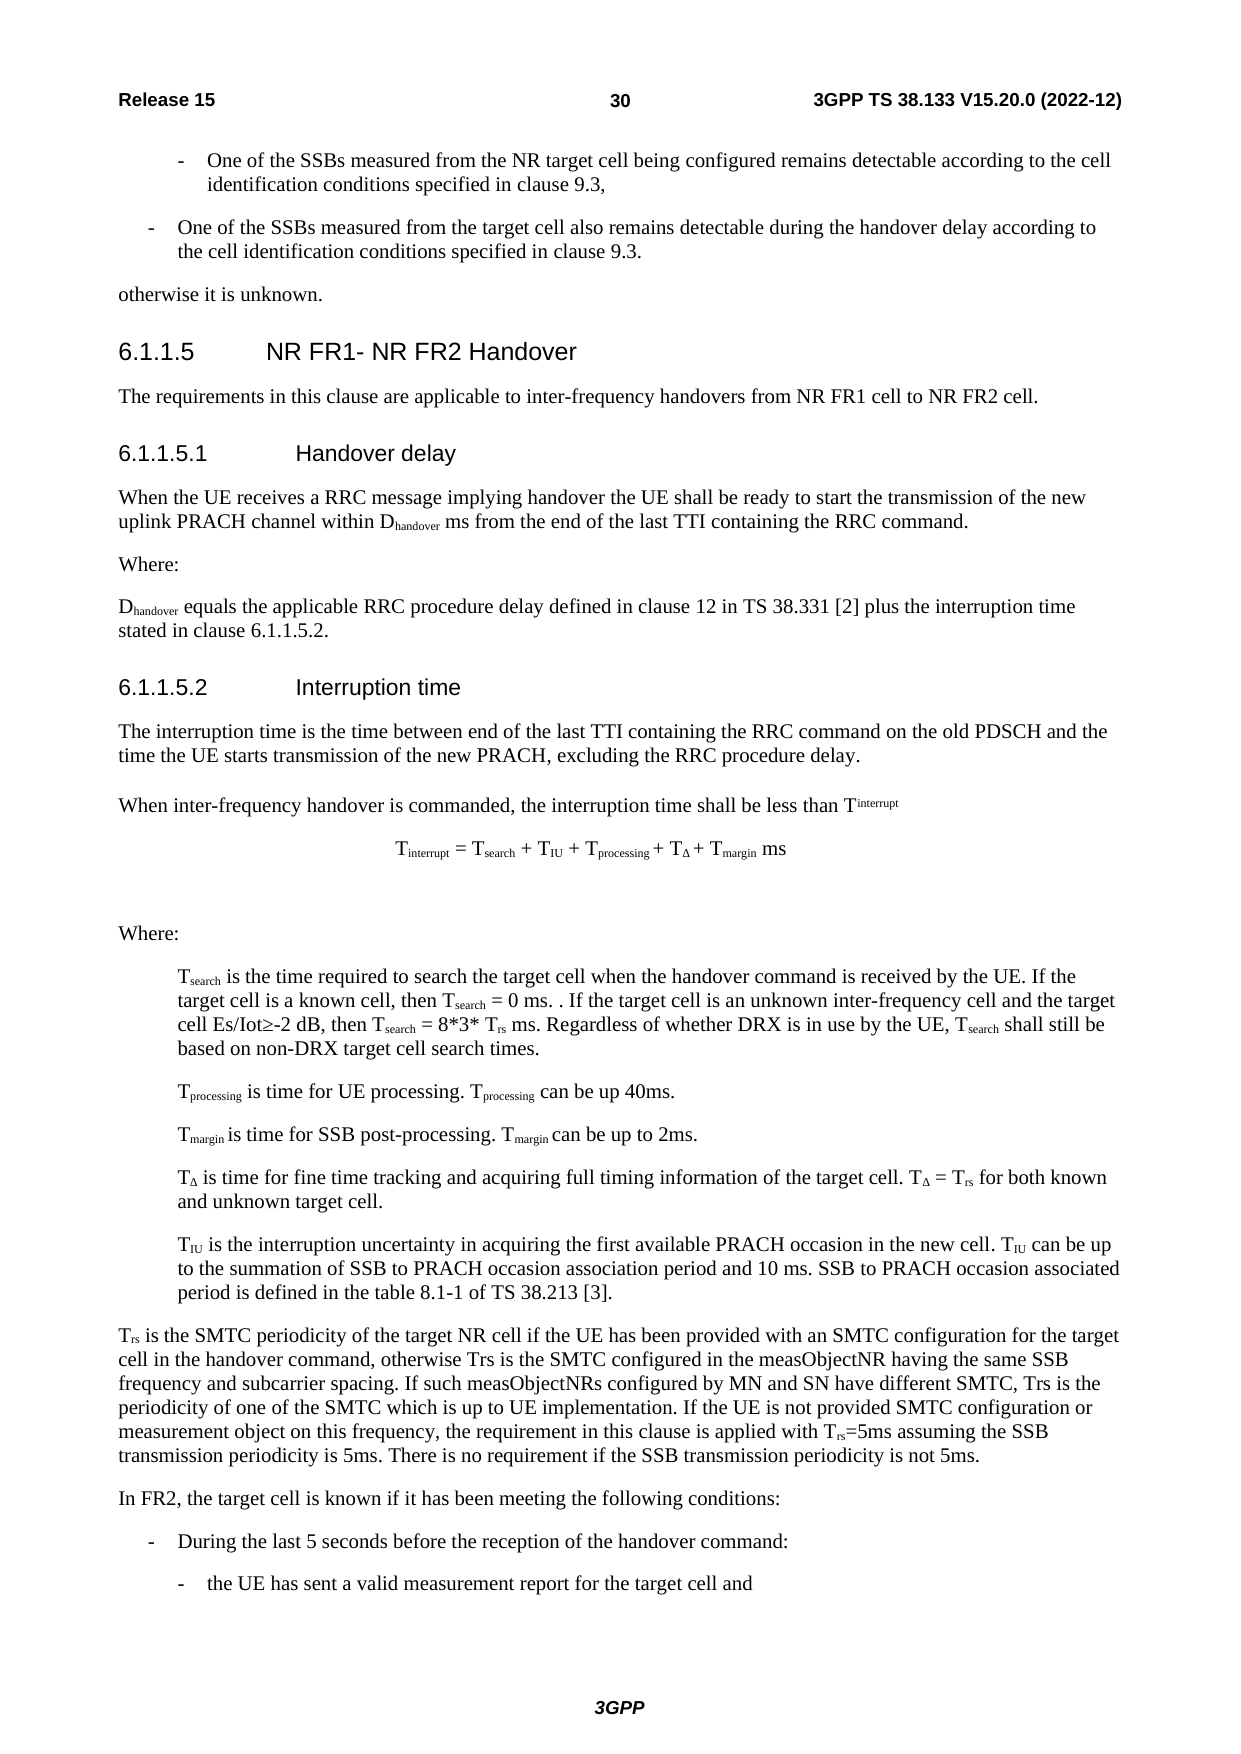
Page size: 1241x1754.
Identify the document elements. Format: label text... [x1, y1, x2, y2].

text Tinterrupt = Tsearch + TIU + Tprocessing + T∆ + Tmargin ms [118, 836, 1122, 860]
text Tmargin is time for SSB post-processing. Tmargin can be up to 2ms. [148, 1122, 1122, 1146]
text TIU is the interruption uncertainty in acquiring the first available PRACH occasion in the new cell. TIU can be up to the summation of SSB to PRACH occasion association period and 10 ms. SSB to PRACH occasion associated period is defined in the table 8.1-1 of TS 38.213 [3]. [148, 1232, 1122, 1304]
text Where: [118, 552, 1122, 576]
text When the UE receives a RRC message implying handover the UE shall be ready to start the transmission of the new uplink PRACH channel within Dhandover ms from the end of the last TTI containing the RRC command. [118, 485, 1122, 533]
text Where: [118, 921, 1122, 945]
text The requirements in this clause are applicable to inter-frequency handovers from NR FR1 cell to NR FR2 cell. [118, 384, 1122, 408]
text - One of the SSBs measured from the target cell also remains detectable during the handover delay according to the cell identification conditions specified in clause 9.3. [148, 214, 1122, 263]
text - One of the SSBs measured from the NR target cell being configured remains detectable according to the cell identification conditions specified in clause 9.3, [177, 148, 1122, 196]
text T∆ is time for fine time tracking and acquiring full timing information of the target cell. T∆ = Trs for both known and unknown target cell. [148, 1165, 1122, 1213]
subtitle 6.1.1.5.1 Handover delay [118, 439, 1122, 466]
text Trs is the SMTC periodicity of the target NR cell if the UE has been provided with an SMTC configuration for the target cell in the handover command, otherwise Trs is the SMTC configured in the measObjectNR having the same SSB frequency and subcarrier spacing. If such measObjectNRs configured by MN and SN have different SMTC, Trs is the periodicity of one of the SMTC which is up to UE implementation. If the UE is not provided SMTC configuration or measurement object on this frequency, the requirement in this clause is applied with Trs=5ms assuming the SSB transmission periodicity is 5ms. There is no requirement if the SSB transmission periodicity is not 5ms. [118, 1323, 1122, 1467]
text Tsearch is the time required to search the target cell when the handover command is received by the UE. If the target cell is a known cell, then Tsearch = 0 ms. . If the target cell is an unknown inter-frequency cell and the target cell Es/Iot≥-2 dB, then Tsearch = 8*3* Trs ms. Regardless of whether DRX is in use by the UE, Tsearch shall still be based on non-DRX target cell search times. [148, 964, 1122, 1060]
text When inter-frequency handover is commanded, the interruption time shall be less than Tinterrupt [118, 786, 1122, 817]
text - During the last 5 seconds before the reception of the handover command: [148, 1528, 1122, 1553]
text Dhandover equals the applicable RRC procedure delay defined in clause 12 in TS 38.331 [2] plus the interruption time stated in clause 6.1.1.5.2. [118, 594, 1122, 642]
subtitle 6.1.1.5 NR FR1- NR FR2 Handover [118, 337, 1122, 366]
text Tprocessing is time for UE processing. Tprocessing can be up 40ms. [148, 1079, 1122, 1103]
text otherwise it is unknown. [118, 281, 1122, 306]
text The interruption time is the time between end of the last TTI containing the RRC command on the old PDSCH and the time the UE starts transmission of the new PRACH, excluding the RRC procedure delay. [118, 719, 1122, 767]
text In FR2, the target cell is known if it has been meeting the following conditions: [118, 1486, 1122, 1510]
subtitle 6.1.1.5.2 Interruption time [118, 674, 1122, 700]
text - the UE has sent a valid measurement report for the target cell and [177, 1571, 1122, 1595]
